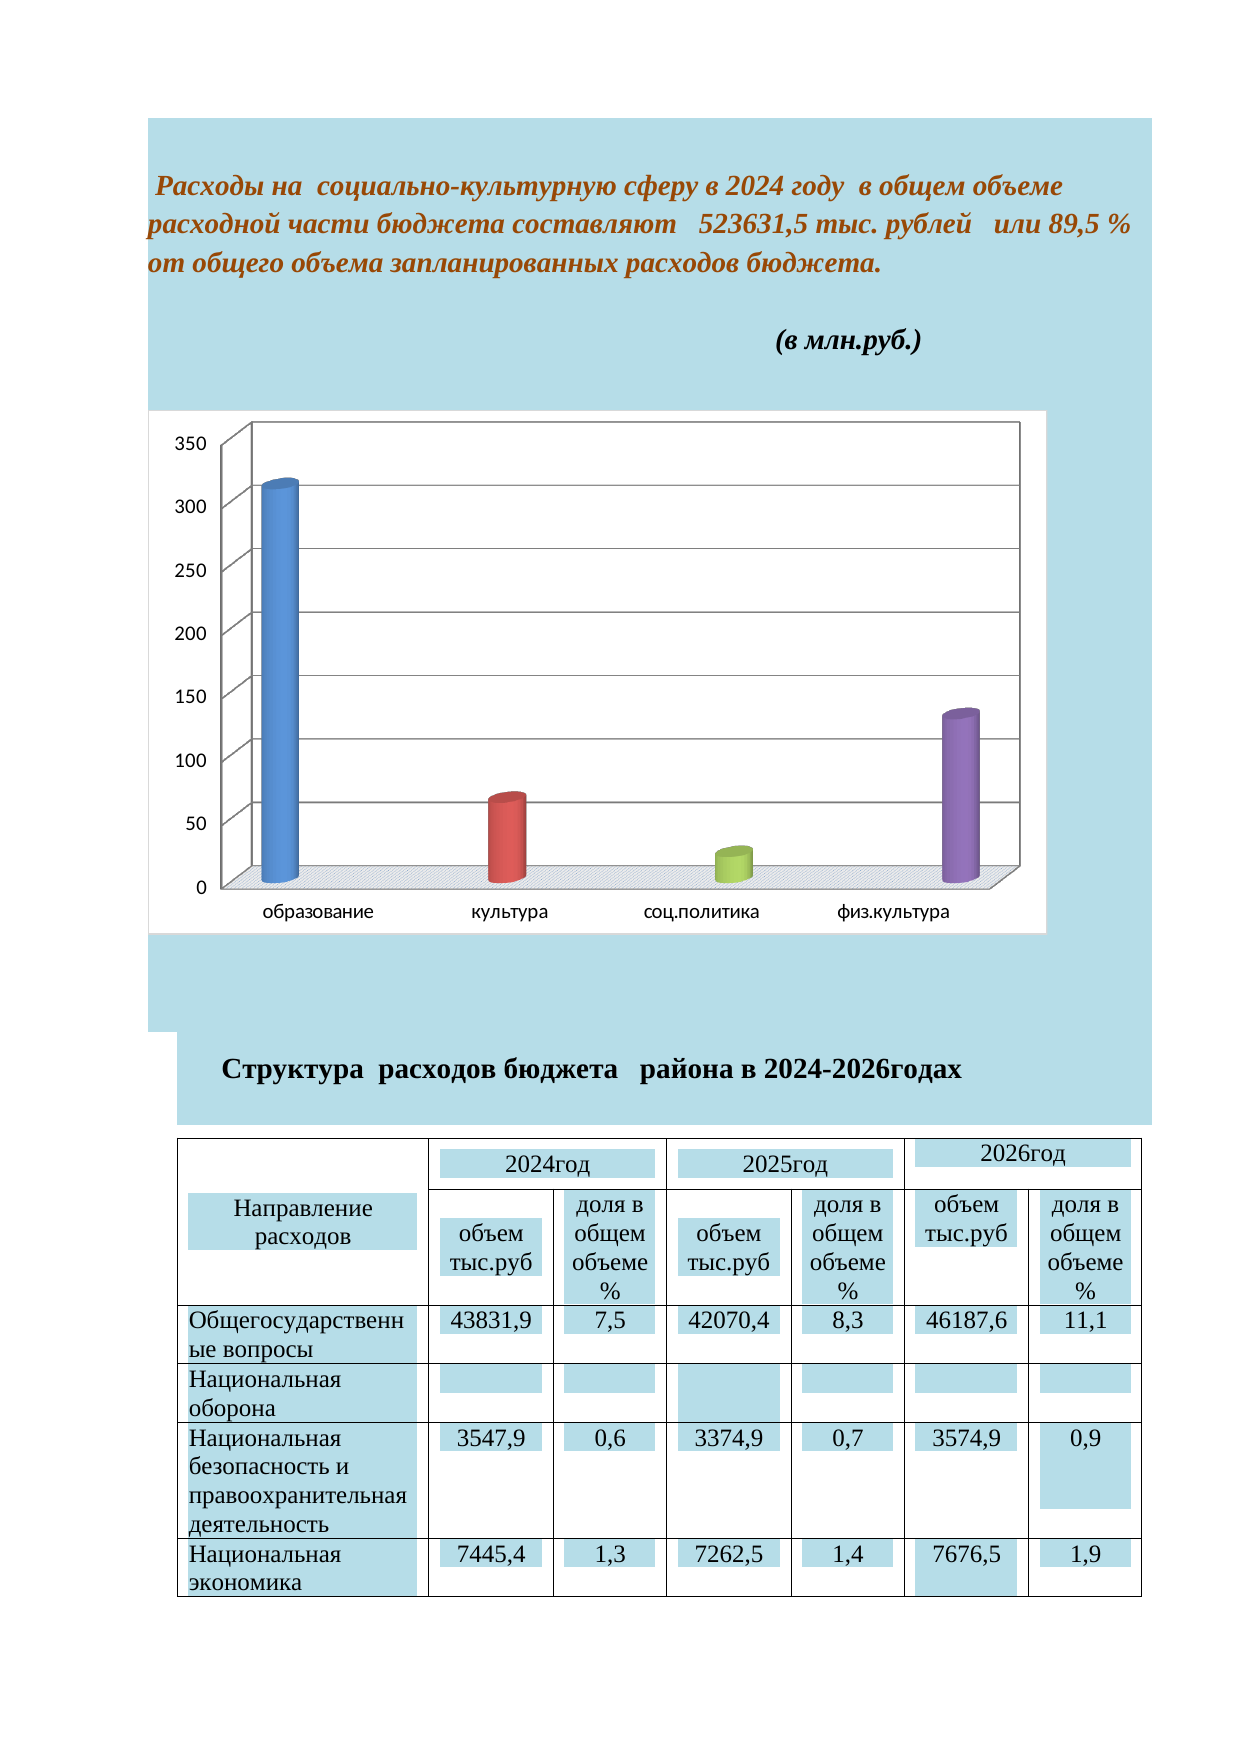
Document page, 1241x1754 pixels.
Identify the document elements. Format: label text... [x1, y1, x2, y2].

table_cell 1,3 [554, 1539, 666, 1596]
table_cell 46187,6 [905, 1306, 1028, 1363]
table_cell объем тыс.руб [905, 1190, 1028, 1304]
table_cell [780, 1364, 791, 1422]
table_header 2024год [429, 1139, 666, 1188]
text Расходы на социально-культурную сферу в 2024 году в общем объеме расходной части бюджета составляют 523631,5 тыс. рублей или 89,5 % от общего объема запланированных расходов бюджета. [148, 168, 1152, 278]
table_cell 7262,5 [667, 1539, 791, 1596]
table_cell [905, 1364, 1028, 1422]
table_cell 3574,9 [905, 1423, 1028, 1538]
text (в млн.руб.) [148, 322, 1152, 355]
table_cell объем тыс.руб [429, 1190, 553, 1304]
table_cell 8,3 [792, 1306, 904, 1363]
table_cell объем тыс.руб [667, 1190, 791, 1304]
table_cell [1029, 1364, 1141, 1422]
table_cell 3547,9 [429, 1423, 553, 1538]
table_cell 42070,4 [667, 1306, 791, 1363]
table_cell [792, 1364, 904, 1422]
table_cell 3374,9 [667, 1423, 791, 1538]
table_cell 0,6 [554, 1423, 666, 1538]
table_cell 1,4 [792, 1539, 904, 1596]
text Структура расходов бюджета района в 2024-2026годах [177, 1051, 1152, 1084]
table_cell [554, 1364, 666, 1422]
table_cell 43831,9 [429, 1306, 553, 1363]
table_cell 0,7 [792, 1423, 904, 1538]
table_cell 1,9 [1029, 1539, 1141, 1596]
table_header 2025год [667, 1139, 904, 1188]
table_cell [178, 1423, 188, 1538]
table_cell 7,5 [554, 1306, 666, 1363]
table_cell [667, 1364, 678, 1422]
table_cell 11,1 [1029, 1306, 1141, 1363]
table_cell [429, 1364, 553, 1422]
table_cell 0,9 [1029, 1423, 1141, 1538]
table_header 2026год [905, 1139, 1141, 1188]
table_header Направление расходов [178, 1139, 428, 1304]
table_cell 7445,4 [429, 1539, 553, 1596]
